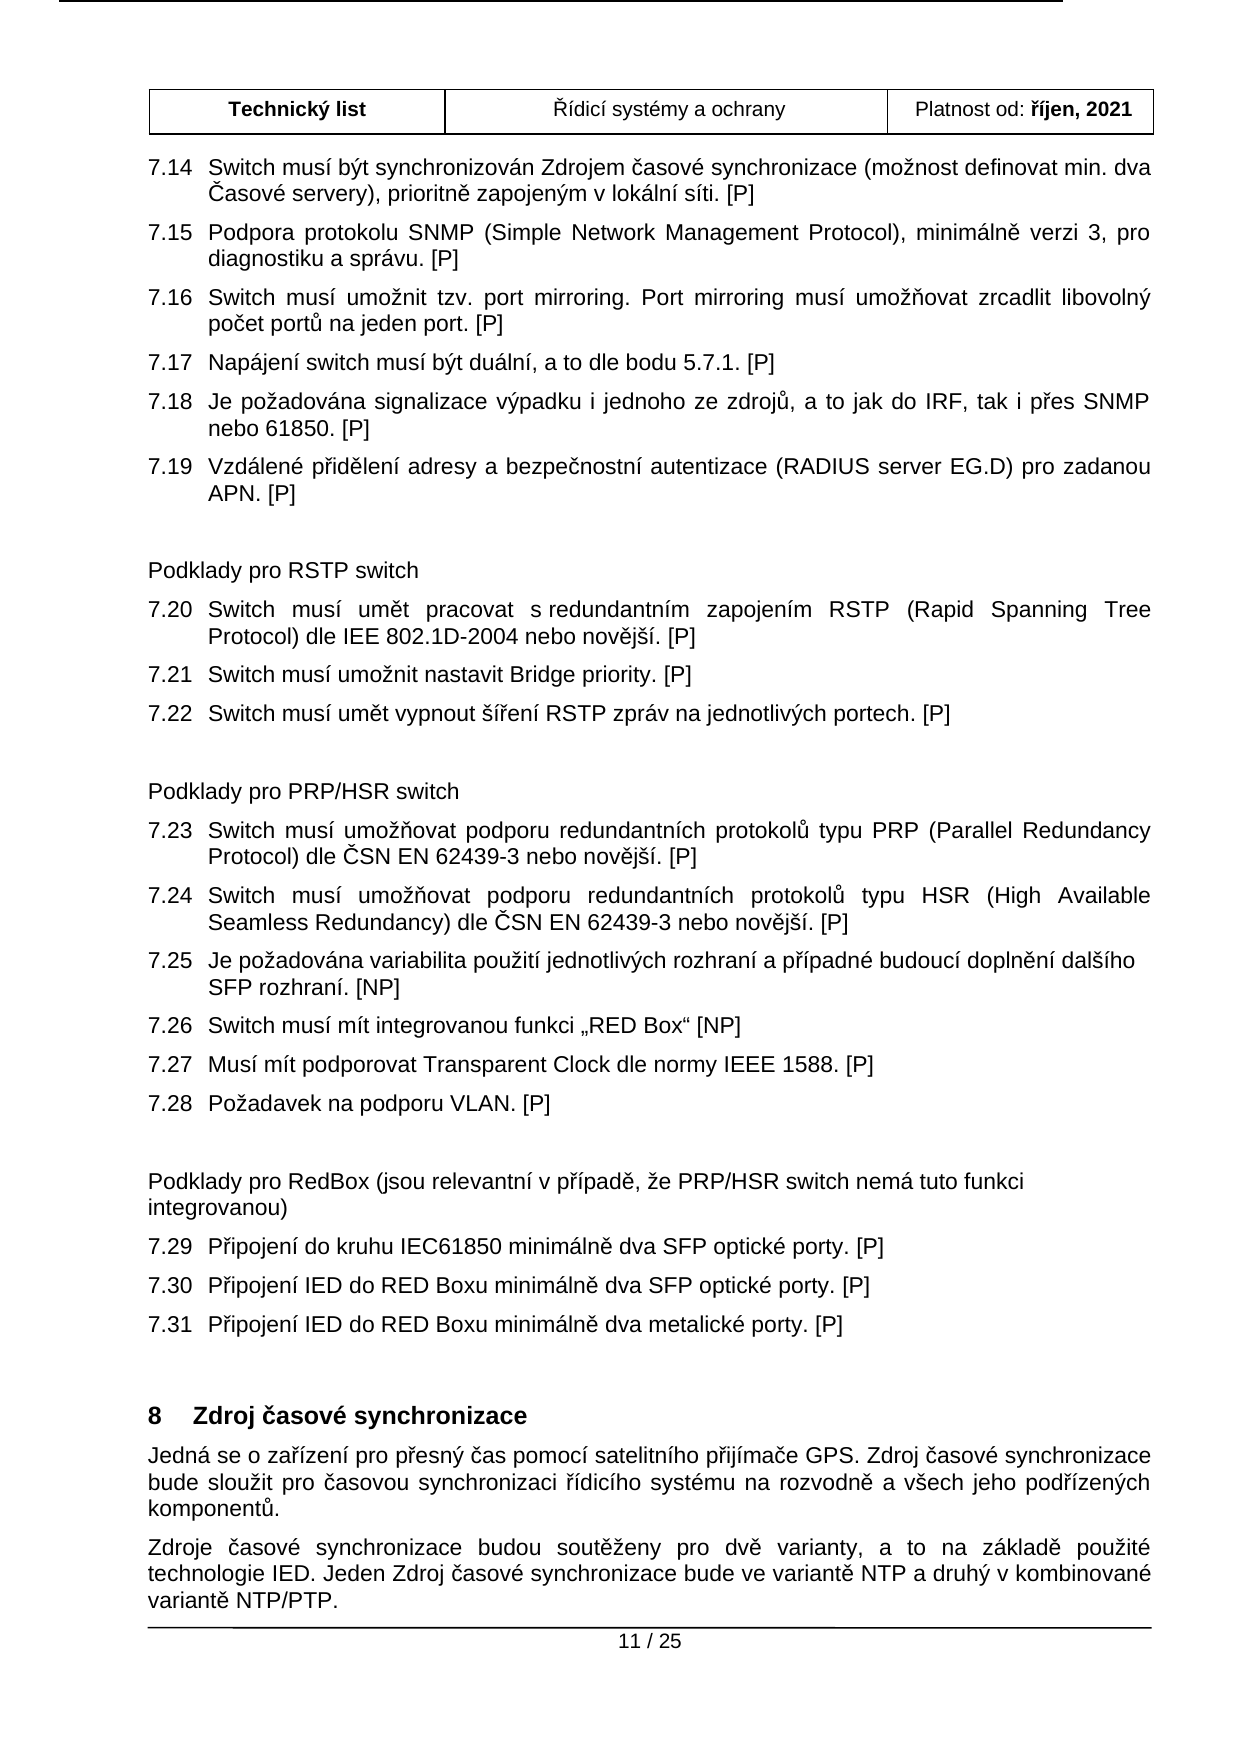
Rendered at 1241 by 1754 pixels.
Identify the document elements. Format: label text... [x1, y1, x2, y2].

subtitle Switch musí umožňovat podporu redundantních protokolů typu PRP (Parallel Redundancy Protocol) dle ČSN EN 62439-3 nebo novější. [P] [148, 817, 1152, 869]
subtitle Napájení switch musí být duální, a to dle bodu 5.7.1. [P] [148, 349, 1152, 376]
subtitle Vzdálené přidělení adresy a bezpečnostní autentizace (RADIUS server EG.D) pro zadanou APN. [P] [148, 453, 1152, 506]
subtitle Musí mít podporovat Transparent Clock dle normy IEEE 1588. [P] [148, 1051, 1152, 1078]
subtitle Switch musí umožňovat podporu redundantních protokolů typu HSR (High Available Seamless Redundancy) dle ČSN EN 62439-3 nebo novější. [P] [148, 882, 1152, 935]
subtitle Switch musí být synchronizován Zdrojem časové synchronizace (možnost definovat min. dva Časové servery), prioritně zapojeným v lokální síti. [P] [148, 154, 1152, 206]
subtitle Podpora protokolu SNMP (Simple Network Management Protocol), minimálně verzi 3, pro diagnostiku a správu. [P] [148, 219, 1152, 272]
subtitle Zdroj časové synchronizace [148, 1401, 1152, 1430]
text Podklady pro PRP/HSR switch [148, 778, 1152, 804]
subtitle Připojení IED do RED Boxu minimálně dva metalické porty. [P] [148, 1311, 1152, 1337]
text Zdroje časové synchronizace budou soutěženy pro dvě varianty, a to na základě použité technologie IED. Jeden Zdroj časové synchronizace bude ve variantě NTP a druhý v kombinované variantě NTP/PTP. [148, 1534, 1152, 1613]
subtitle Switch musí umět pracovat s redundantním zapojením RSTP (Rapid Spanning Tree Protocol) dle IEE 802.1D-2004 nebo novější. [P] [148, 596, 1152, 649]
subtitle Je požadována variabilita použití jednotlivých rozhraní a případné budoucí doplnění dalšího SFP rozhraní. [NP] [148, 947, 1152, 1000]
subtitle Je požadována signalizace výpadku i jednoho ze zdrojů, a to jak do IRF, tak i přes SNMP nebo 61850. [P] [148, 388, 1152, 441]
subtitle Switch musí umožnit tzv. port mirroring. Port mirroring musí umožňovat zrcadlit libovolný počet portů na jeden port. [P] [148, 284, 1152, 337]
subtitle Switch musí umět vypnout šíření RSTP zpráv na jednotlivých portech. [P] [148, 700, 1152, 727]
subtitle Připojení IED do RED Boxu minimálně dva SFP optické porty. [P] [148, 1272, 1152, 1298]
subtitle Připojení do kruhu IEC61850 minimálně dva SFP optické porty. [P] [148, 1233, 1152, 1259]
text Podklady pro RSTP switch [148, 557, 1152, 584]
subtitle Switch musí mít integrovanou funkci „RED Box“ [NP] [148, 1012, 1152, 1039]
text Jedná se o zařízení pro přesný čas pomocí satelitního přijímače GPS. Zdroj časové synchronizace bude sloužit pro časovou synchronizaci řídicího systému na rozvodně a všech jeho podřízených komponentů. [148, 1442, 1152, 1521]
text Podklady pro RedBox (jsou relevantní v případě, že PRP/HSR switch nemá tuto funkci integrovanou) [148, 1168, 1152, 1221]
subtitle Switch musí umožnit nastavit Bridge priority. [P] [148, 661, 1152, 688]
subtitle Požadavek na podporu VLAN. [P] [148, 1090, 1152, 1117]
